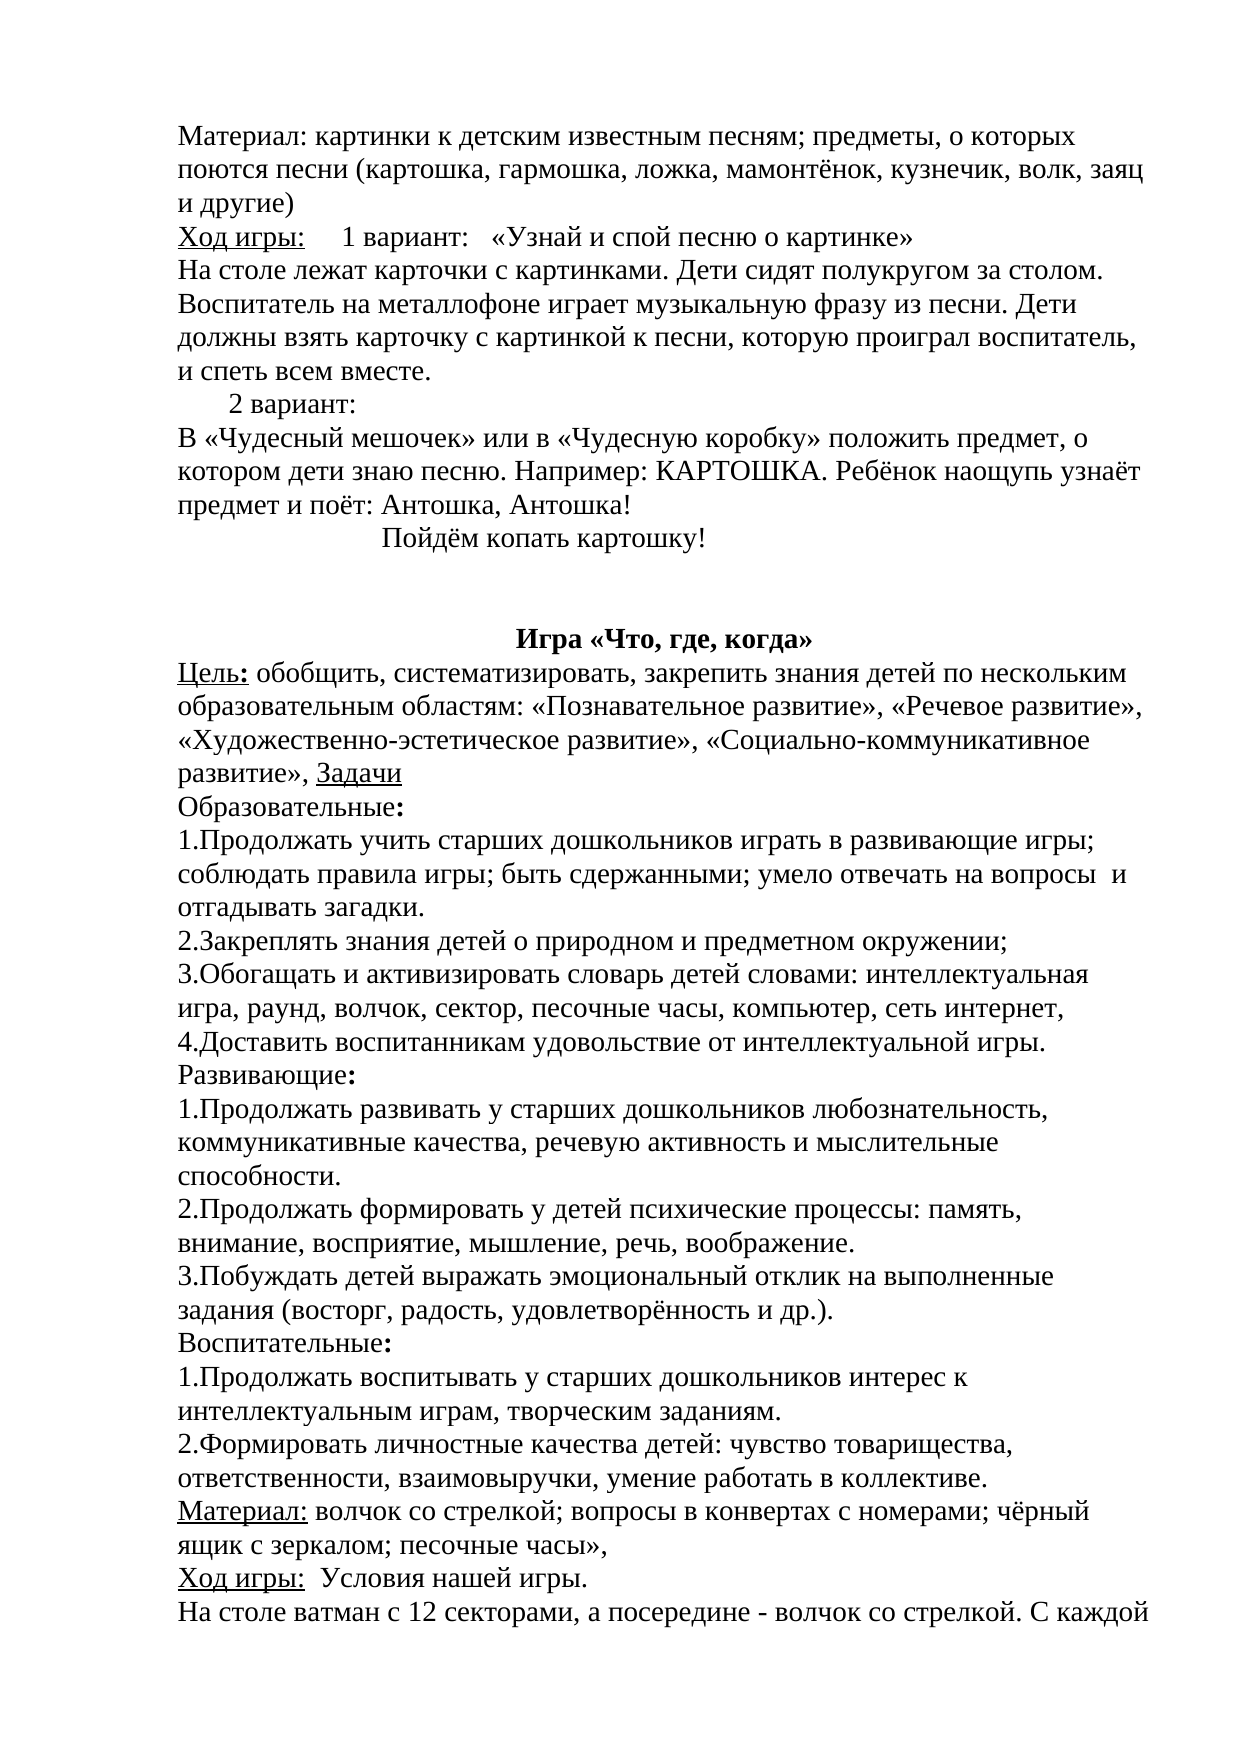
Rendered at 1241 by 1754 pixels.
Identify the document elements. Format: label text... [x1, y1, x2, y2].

text Ход игры: 1 вариант: «Узнай и спой песню о картинке» [177, 219, 1152, 252]
text Пойдём копать картошку! [177, 521, 1152, 554]
text Материал: картинки к детским известным песням; предметы, о которых поются песни (картошка, гармошка, ложка, мамонтёнок, кузнечик, волк, заяц и другие) [177, 118, 1152, 219]
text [177, 1258, 1152, 1627]
text Игра «Что, где, когда» [177, 621, 1152, 655]
text 2 вариант: [177, 386, 1152, 420]
text Цель: обобщить, систематизировать, закрепить знания детей по нескольким образовательным областям: «Познавательное развитие», «Речевое развитие», «Художественно-эстетическое развитие», «Социально-коммуникативное развитие», Задачи Образовательные: 1.Продолжать учить старших дошкольников играть в развивающие игры; соблюдать правила игры; быть сдержанными; умело отвечать на вопросы и отгадывать загадки. 2.Закреплять знания детей о природном и предметном окружении; 3.Обогащать и активизировать словарь детей словами: интеллектуальная игра, раунд, волчок, сектор, песочные часы, компьютер, сеть интернет, 4.Доставить воспитанникам удовольствие от интеллектуальной игры. Развивающие: 1.Продолжать развивать у старших дошкольников любознательность, коммуникативные качества, речевую активность и мыслительные способности. 2.Продолжать формировать у детей психические процессы: память, внимание, восприятие, мышление, речь, воображение. [177, 655, 1152, 1258]
text На столе лежат карточки с картинками. Дети сидят полукругом за столом. Воспитатель на металлофоне играет музыкальную фразу из песни. Дети должны взять карточку с картинкой к песни, которую проиграл воспитатель, и спеть всем вместе. [177, 252, 1152, 386]
text В «Чудесный мешочек» или в «Чудесную коробку» положить предмет, о котором дети знаю песню. Например: КАРТОШКА. Ребёнок наощупь узнаёт предмет и поёт: Антошка, Антошка! [177, 420, 1152, 521]
